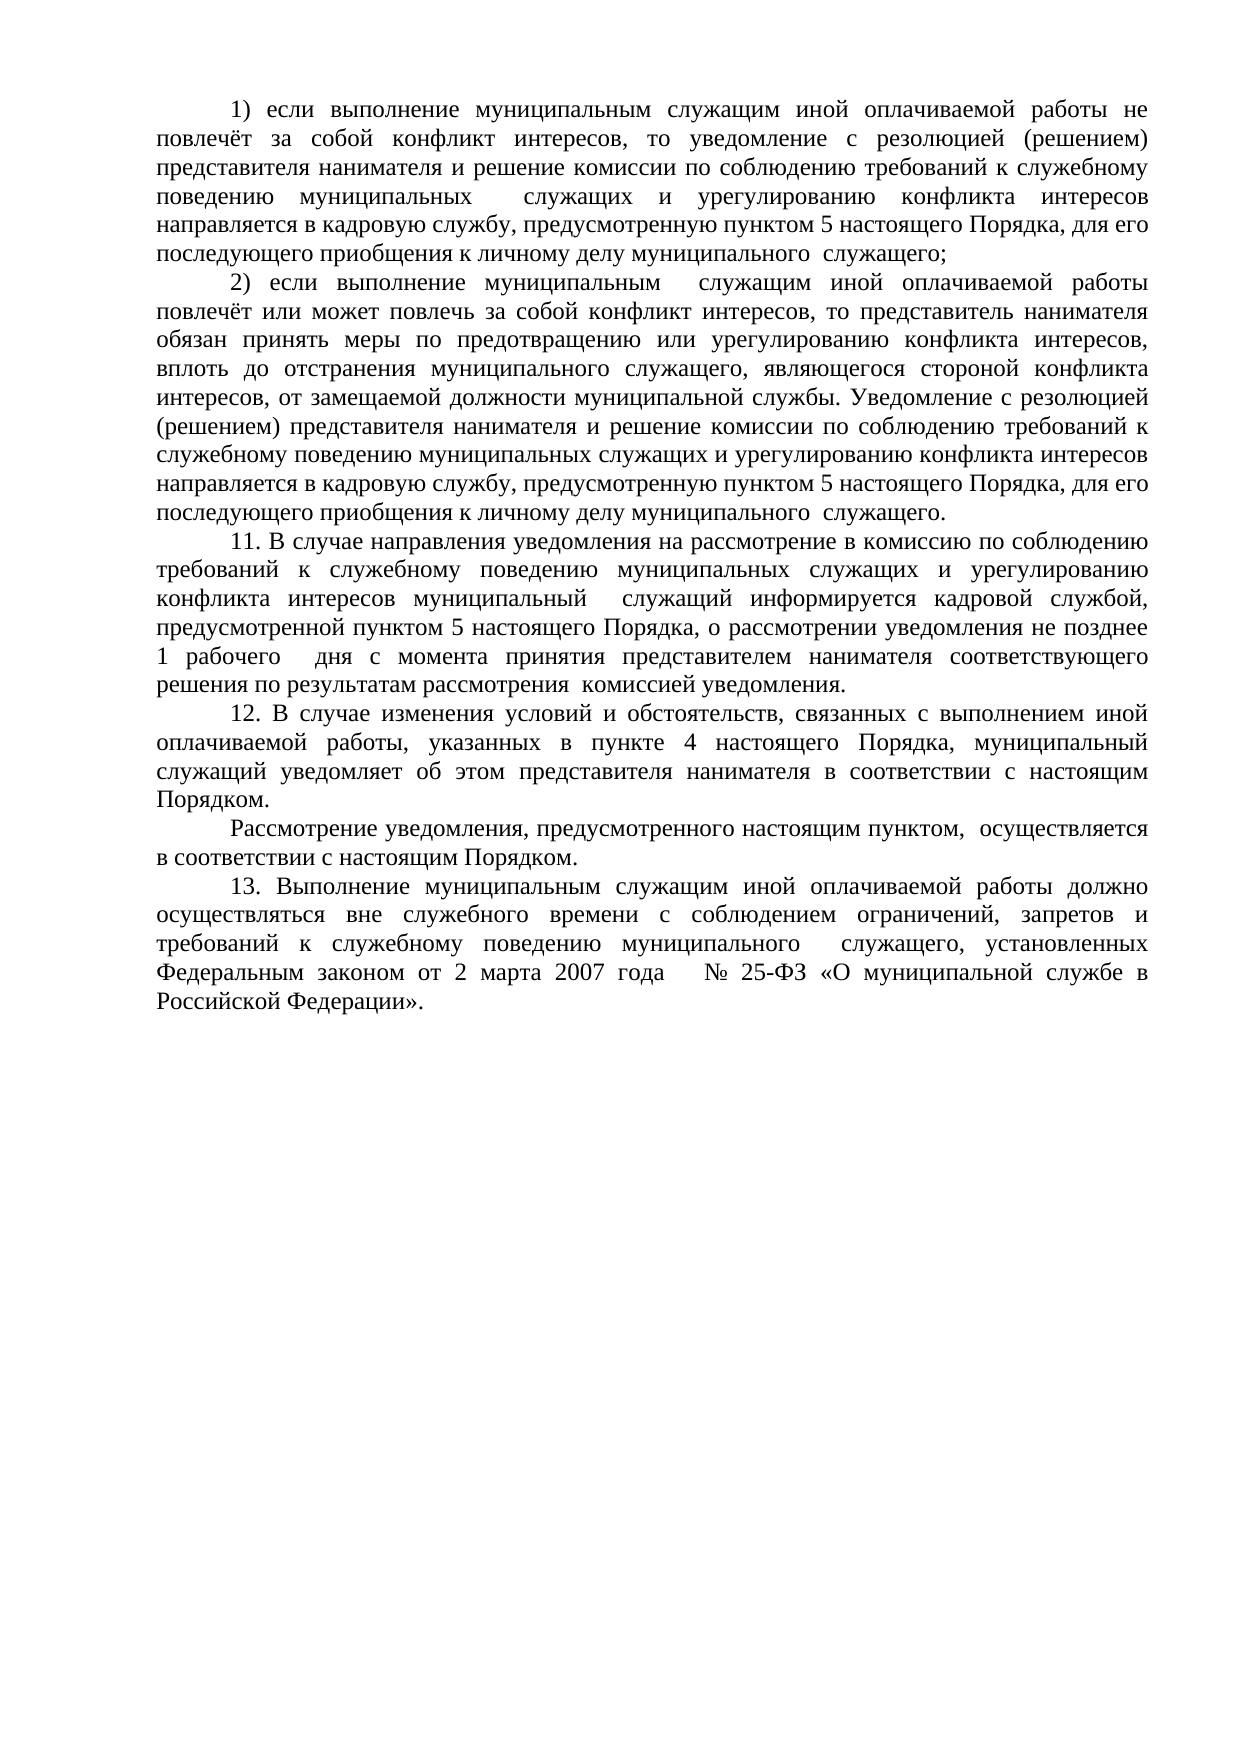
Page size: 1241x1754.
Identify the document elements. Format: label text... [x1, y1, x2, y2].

text Рассмотрение уведомления, предусмотренного настоящим пунктом, осуществляется в соответствии с настоящим Порядком. [156, 813, 1149, 871]
text 12. В случае изменения условий и обстоятельств, связанных с выполнением иной оплачиваемой работы, указанных в пункте 4 настоящего Порядка, муниципальный служащий уведомляет об этом представителя нанимателя в соответствии с настоящим Порядком. [156, 698, 1149, 813]
text 13. Выполнение муниципальным служащим иной оплачиваемой работы должно осуществляться вне служебного времени с соблюдением ограничений, запретов и требований к служебному поведению муниципального служащего, установленных Федеральным законом от 2 марта 2007 года № 25-ФЗ «О муниципальной службе в Российской Федерации». [156, 871, 1149, 1014]
text 2) если выполнение муниципальным служащим иной оплачиваемой работы повлечёт или может повлечь за собой конфликт интересов, то представитель нанимателя обязан принять меры по предотвращению или урегулированию конфликта интересов, вплоть до отстранения муниципального служащего, являющегося стороной конфликта интересов, от замещаемой должности муниципальной службы. Уведомление с резолюцией (решением) представителя нанимателя и решение комиссии по соблюдению требований к служебному поведению муниципальных служащих и урегулированию конфликта интересов направляется в кадровую службу, предусмотренную пунктом 5 настоящего Порядка, для его последующего приобщения к личному делу муниципального служащего. [156, 267, 1149, 526]
text 1) если выполнение муниципальным служащим иной оплачиваемой работы не повлечёт за собой конфликт интересов, то уведомление с резолюцией (решением) представителя нанимателя и решение комиссии по соблюдению требований к служебному поведению муниципальных служащих и урегулированию конфликта интересов направляется в кадровую службу, предусмотренную пунктом 5 настоящего Порядка, для его последующего приобщения к личному делу муниципального служащего; [156, 94, 1149, 267]
text 11. В случае направления уведомления на рассмотрение в комиссию по соблюдению требований к служебному поведению муниципальных служащих и урегулированию конфликта интересов муниципальный служащий информируется кадровой службой, предусмотренной пунктом 5 настоящего Порядка, о рассмотрении уведомления не позднее 1 рабочего дня с момента принятия представителем нанимателя соответствующего решения по результатам рассмотрения комиссией уведомления. [156, 526, 1149, 698]
